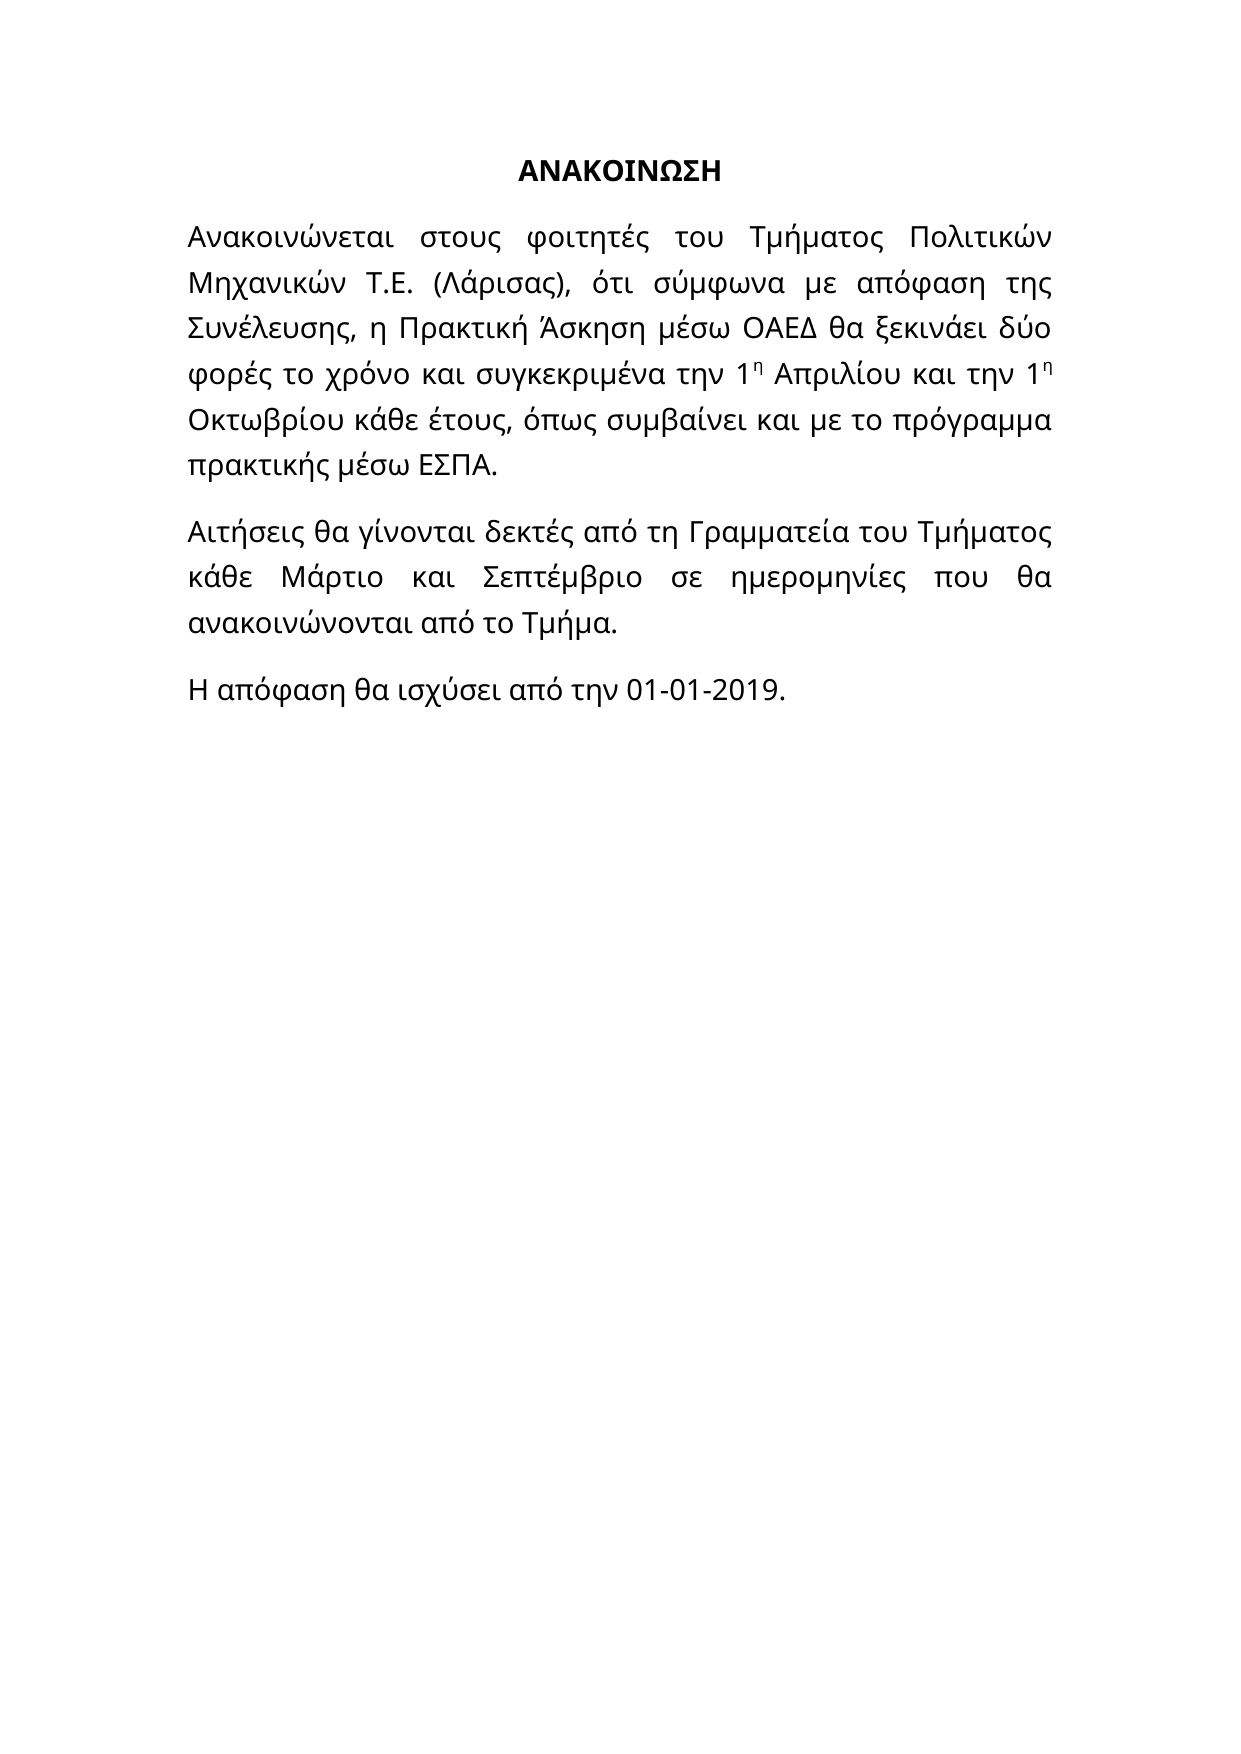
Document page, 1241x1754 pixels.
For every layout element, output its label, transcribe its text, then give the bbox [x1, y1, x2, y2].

text Αιτήσεις θα γίνονται δεκτές από τη Γραμματεία του Τμήματος κάθε Μάρτιο και Σεπτέμβριο σε ημερομηνίες που θα ανακοινώνονται από το Τμήμα. [187, 511, 1053, 642]
text Η απόφαση θα ισχύσει από την 01-01-2019. [187, 669, 1053, 708]
text ΑΝΑΚΟΙΝΩΣΗ [187, 150, 1053, 190]
text Ανακοινώνεται στους φοιτητές του Τμήματος Πολιτικών Μηχανικών Τ.Ε. (Λάρισας), ότι σύμφωνα με απόφαση της Συνέλευσης, η Πρακτική Άσκηση μέσω ΟΑΕΔ θα ξεκινάει δύο φορές το χρόνο και συγκεκριμένα την 1η Απριλίου και την 1η Οκτωβρίου κάθε έτους, όπως συμβαίνει και με το πρόγραμμα πρακτικής μέσω ΕΣΠΑ. [187, 216, 1053, 484]
